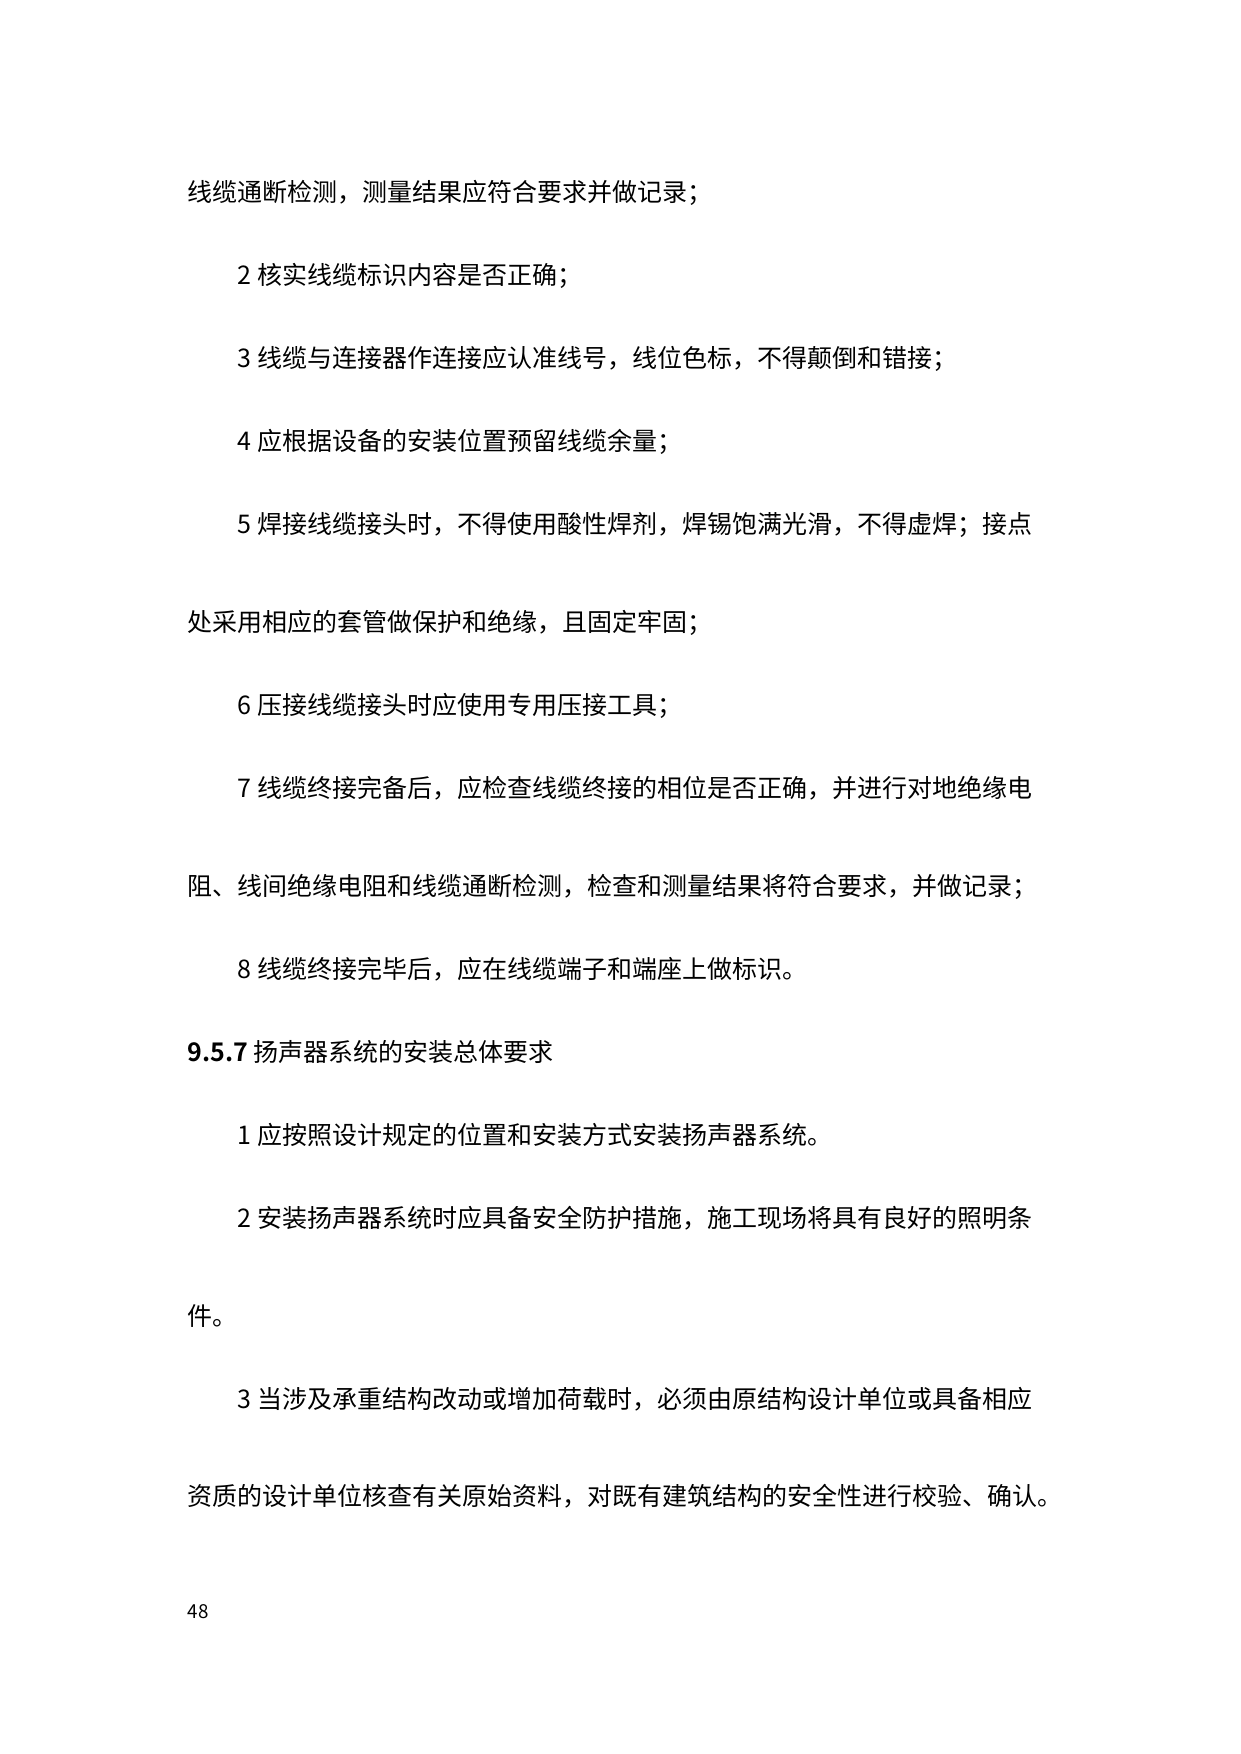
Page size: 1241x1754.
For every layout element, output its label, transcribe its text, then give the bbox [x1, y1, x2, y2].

list 3 当涉及承重结构改动或增加荷载时，必须由原结构设计单位或具备相应资质的设计单位核查有关原始资料，对既有建筑结构的安全性进行校验、确认。 [187, 1365, 1053, 1527]
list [187, 158, 1053, 223]
list 2 核实线缆标识内容是否正确； [187, 241, 1053, 306]
list 4 应根据设备的安装位置预留线缆余量； [187, 407, 1053, 472]
list 6 压接线缆接头时应使用专用压接工具； [187, 671, 1053, 736]
text 9.5.7 扬声器系统的安装总体要求 [187, 1018, 1053, 1083]
list 1 应按照设计规定的位置和安装方式安装扬声器系统。 [187, 1101, 1053, 1166]
list 7 线缆终接完备后，应检查线缆终接的相位是否正确，并进行对地绝缘电阻、线间绝缘电阻和线缆通断检测，检查和测量结果将符合要求，并做记录； [187, 754, 1053, 917]
list 5 焊接线缆接头时，不得使用酸性焊剂，焊锡饱满光滑，不得虚焊；接点处采用相应的套管做保护和绝缘，且固定牢固； [187, 491, 1053, 653]
list 3 线缆与连接器作连接应认准线号，线位色标，不得颠倒和错接； [187, 324, 1053, 389]
list 8 线缆终接完毕后，应在线缆端子和端座上做标识。 [187, 935, 1053, 1000]
list 2 安装扬声器系统时应具备安全防护措施，施工现场将具有良好的照明条件。 [187, 1184, 1053, 1347]
